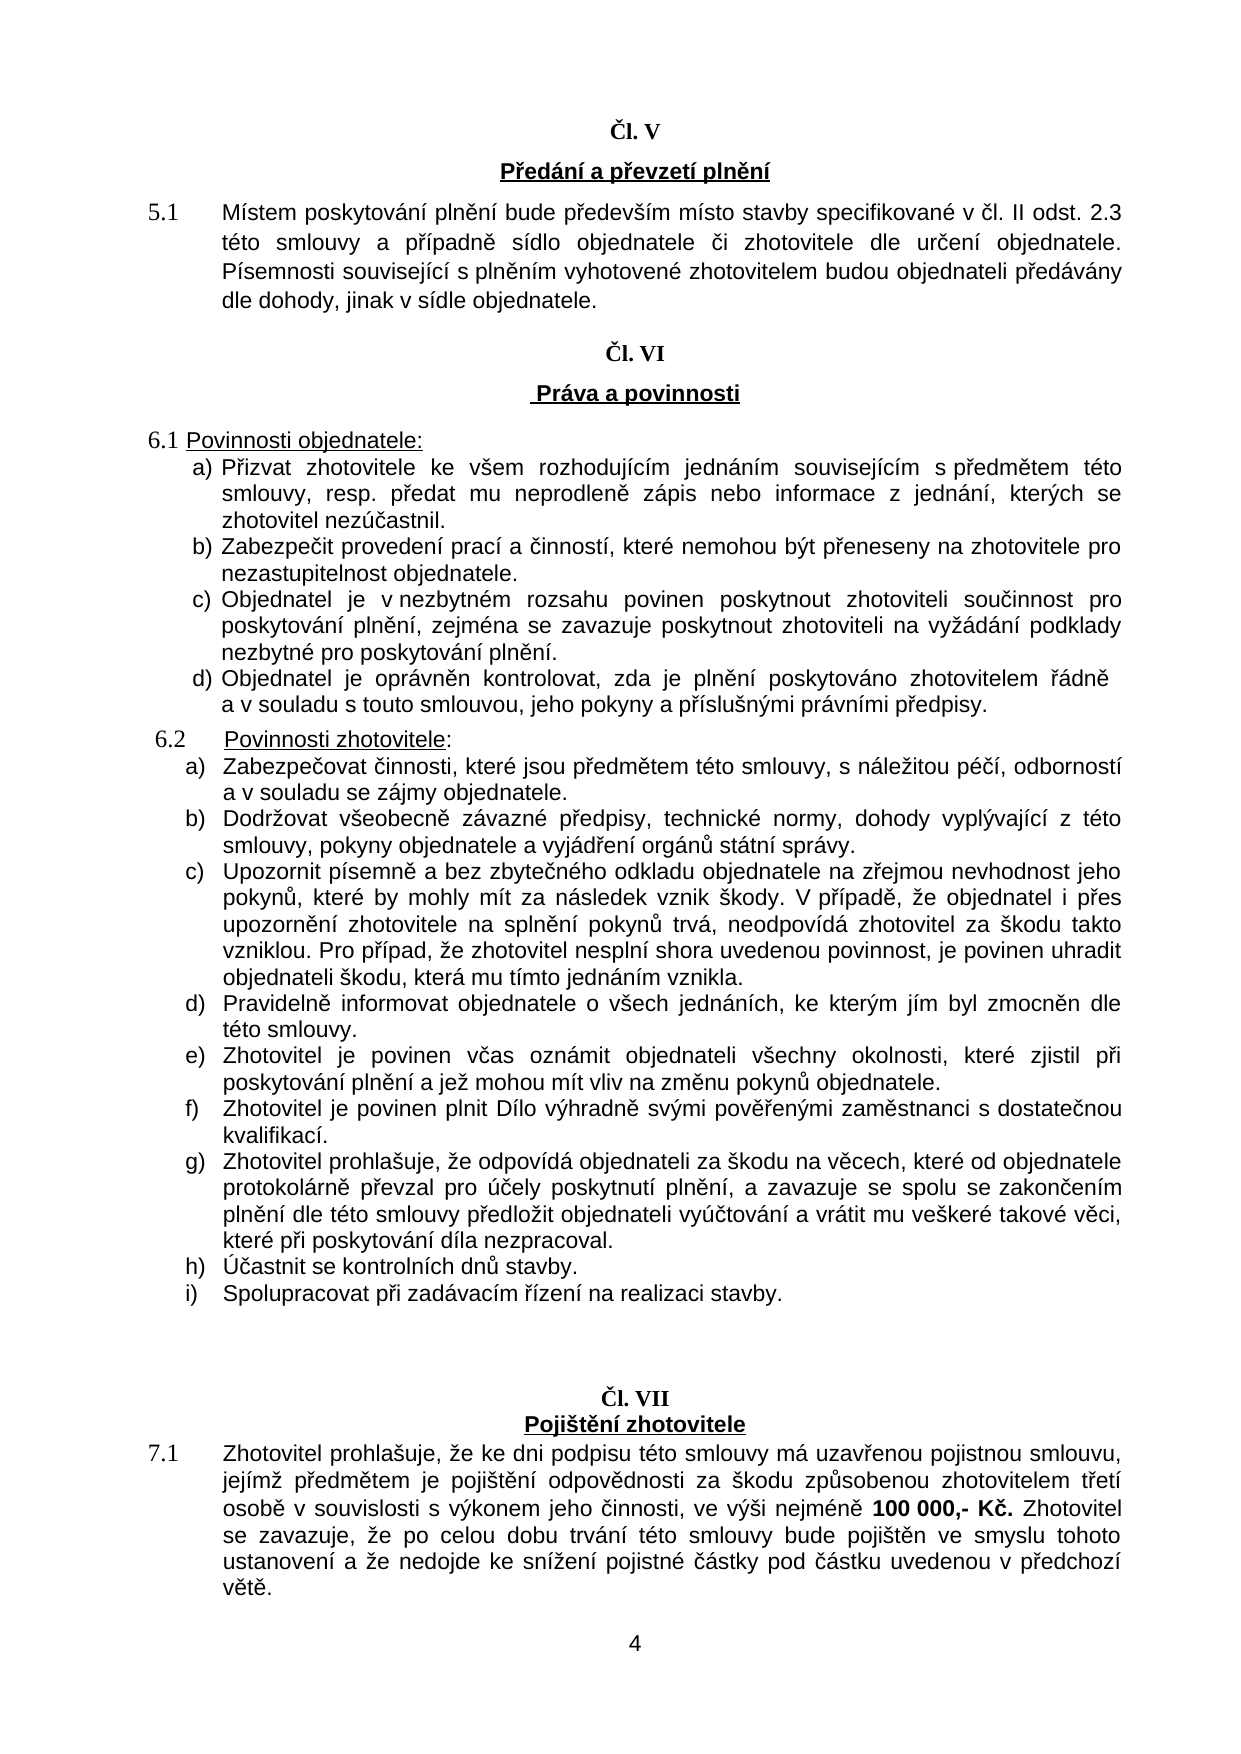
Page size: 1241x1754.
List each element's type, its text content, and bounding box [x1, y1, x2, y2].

list Místem poskytování plnění bude především místo stavby specifikované v čl. II odst. 2.3 této smlouvy a případně sídlo objednatele či zhotovitele dle určení objednatele. Písemnosti související s plněním vyhotovené zhotovitelem budou objednateli předávány dle dohody, jinak v sídle objednatele. [148, 197, 1122, 314]
text Čl. VII [148, 1385, 1122, 1411]
list Upozornit písemně a bez zbytečného odkladu objednatele na zřejmou nevhodnost jeho pokynů, které by mohly mít za následek vznik škody. V případě, že objednatel i přes upozornění zhotovitele na splnění pokynů trvá, neodpovídá zhotovitel za škodu takto vzniklou. Pro případ, že zhotovitel nesplní shora uvedenou povinnost, je povinen uhradit objednateli škodu, která mu tímto jednáním vznikla. [185, 858, 1122, 990]
list Zhotovitel prohlašuje, že odpovídá objednateli za škodu na věcech, které od objednatele protokolárně převzal pro účely poskytnutí plnění, a zavazuje se spolu se zakončením plnění dle této smlouvy předložit objednateli vyúčtování a vrátit mu veškeré takové věci, které při poskytování díla nezpracoval. [185, 1148, 1122, 1253]
list Spolupracovat při zadávacím řízení na realizaci stavby. [185, 1280, 1122, 1306]
list Zabezpečovat činnosti, které jsou předmětem této smlouvy, s náležitou péčí, odborností a v souladu se zájmy objednatele. [185, 753, 1122, 805]
list Zhotovitel prohlašuje, že ke dni podpisu této smlouvy má uzavřenou pojistnou smlouvu, jejímž předmětem je pojištění odpovědnosti za škodu způsobenou zhotovitelem třetí osobě v souvislosti s výkonem jeho činnosti, ve výši nejméně 100 000,- Kč. Zhotovitel se zavazuje, že po celou dobu trvání této smlouvy bude pojištěn ve smyslu tohoto ustanovení a že nedojde ke snížení pojistné částky pod částku uvedenou v předchozí větě. [148, 1438, 1122, 1601]
list Pravidelně informovat objednatele o všech jednáních, ke kterým jím byl zmocněn dle této smlouvy. [185, 990, 1122, 1042]
subtitle Předání a převzetí plnění [148, 158, 1122, 184]
list Zhotovitel je povinen včas oznámit objednateli všechny okolnosti, které zjistil při poskytování plnění a jež mohou mít vliv na změnu pokynů objednatele. [185, 1042, 1122, 1095]
list Zhotovitel je povinen plnit Dílo výhradně svými pověřenými zaměstnanci s dostatečnou kvalifikací. [185, 1095, 1122, 1148]
text Pojištění zhotovitele [148, 1411, 1122, 1438]
list Objednatel je oprávněn kontrolovat, zda je plnění poskytováno zhotovitelem řádně a v souladu s touto smlouvou, jeho pokyny a příslušnými právními předpisy. [192, 665, 1122, 718]
subtitle Čl. V [148, 118, 1122, 144]
list Dodržovat všeobecně závazné předpisy, technické normy, dohody vyplývající z této smlouvy, pokyny objednatele a vyjádření orgánů státní správy. [185, 805, 1122, 858]
list Účastnit se kontrolních dnů stavby. [185, 1253, 1122, 1280]
subtitle Čl. VI [148, 340, 1122, 366]
list Povinnosti objednatele: [148, 425, 1122, 454]
list Zabezpečit provedení prací a činností, které nemohou být přeneseny na zhotovitele pro nezastupitelnost objednatele. [192, 533, 1122, 586]
subtitle Práva a povinnosti [148, 379, 1122, 406]
list Objednatel je v nezbytném rozsahu povinen poskytnout zhotoviteli součinnost pro poskytování plnění, zejména se zavazuje poskytnout zhotoviteli na vyžádání podklady nezbytné pro poskytování plnění. [192, 586, 1122, 665]
list Povinnosti zhotovitele: [154, 724, 1122, 753]
list Přizvat zhotovitele ke všem rozhodujícím jednáním souvisejícím s předmětem této smlouvy, resp. předat mu neprodleně zápis nebo informace z jednání, kterých se zhotovitel nezúčastnil. [192, 454, 1122, 533]
